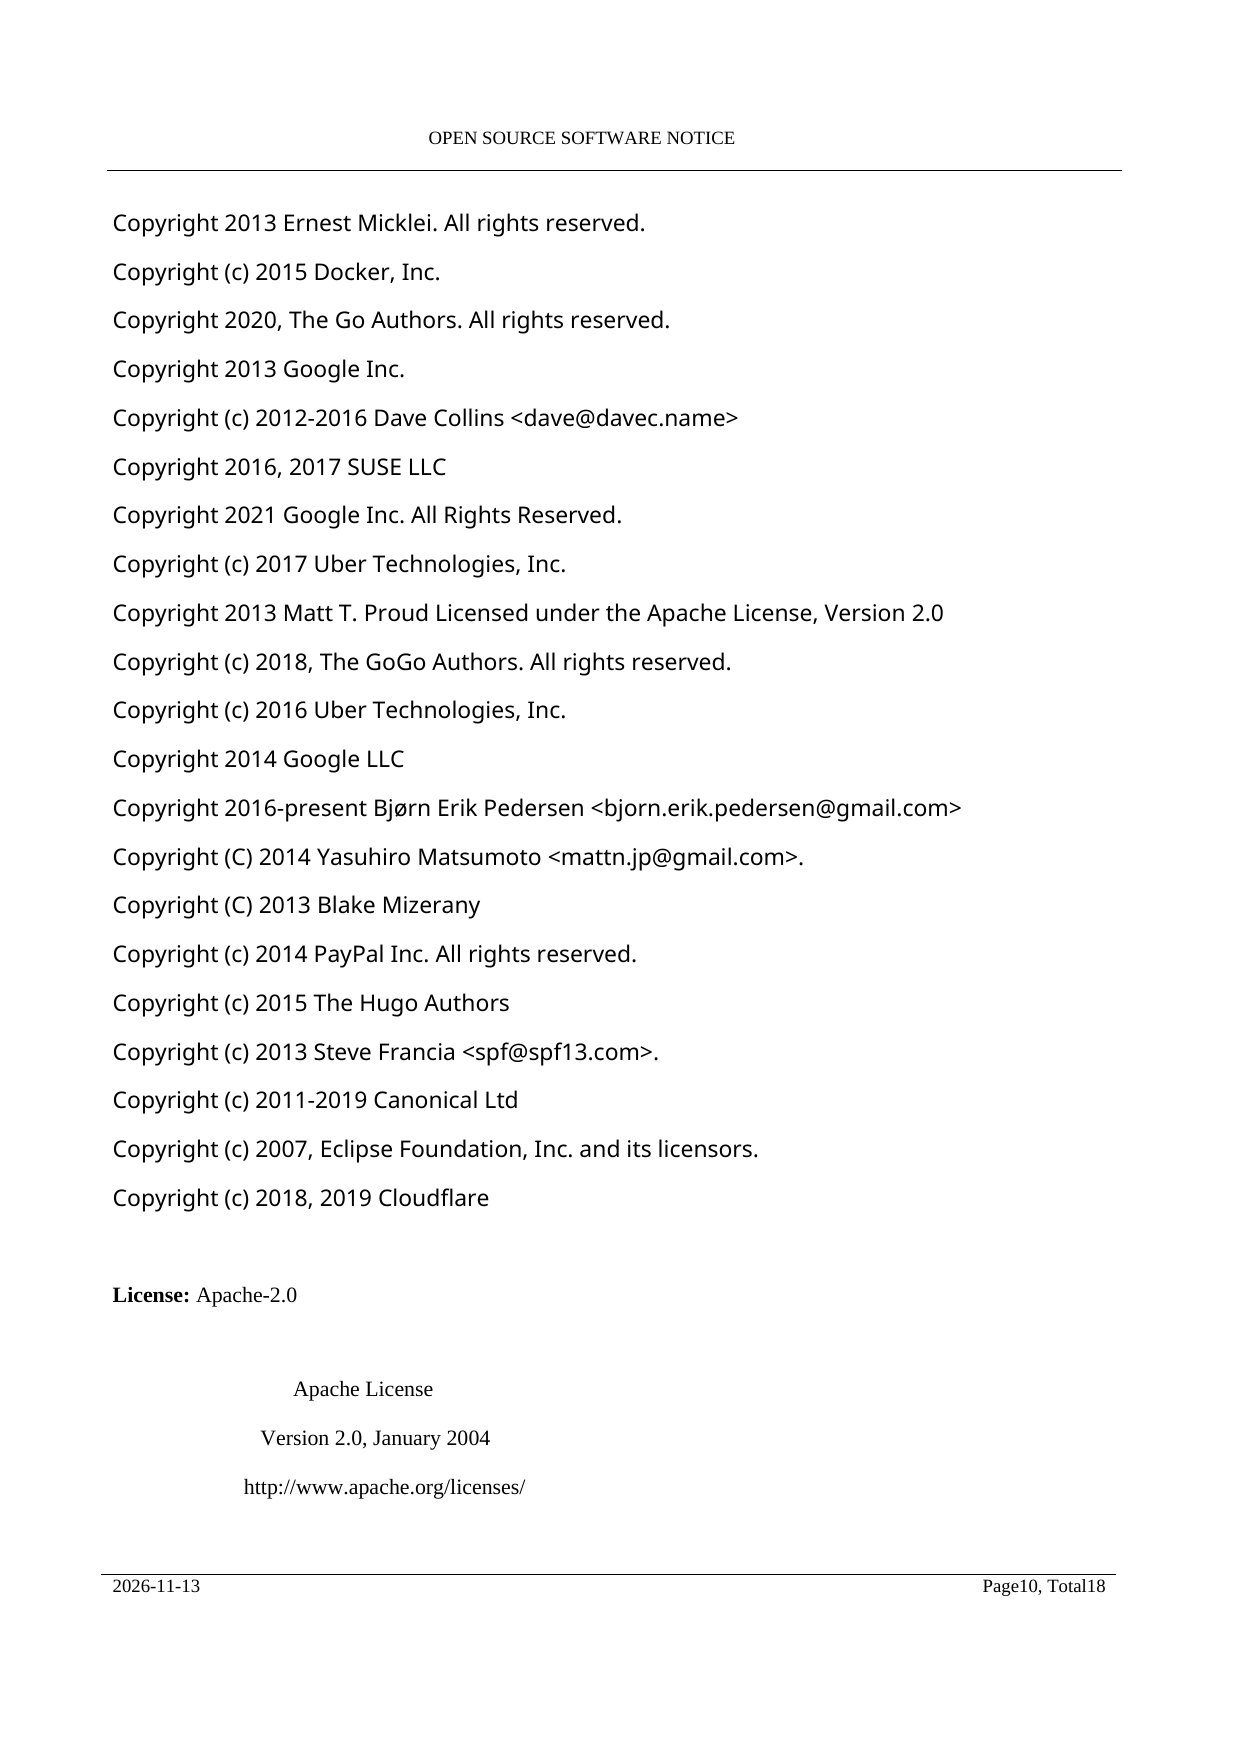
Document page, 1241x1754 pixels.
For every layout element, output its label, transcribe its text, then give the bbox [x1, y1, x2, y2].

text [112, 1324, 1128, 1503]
text License: Apache-2.0 [112, 1279, 1128, 1311]
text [112, 206, 1128, 1263]
